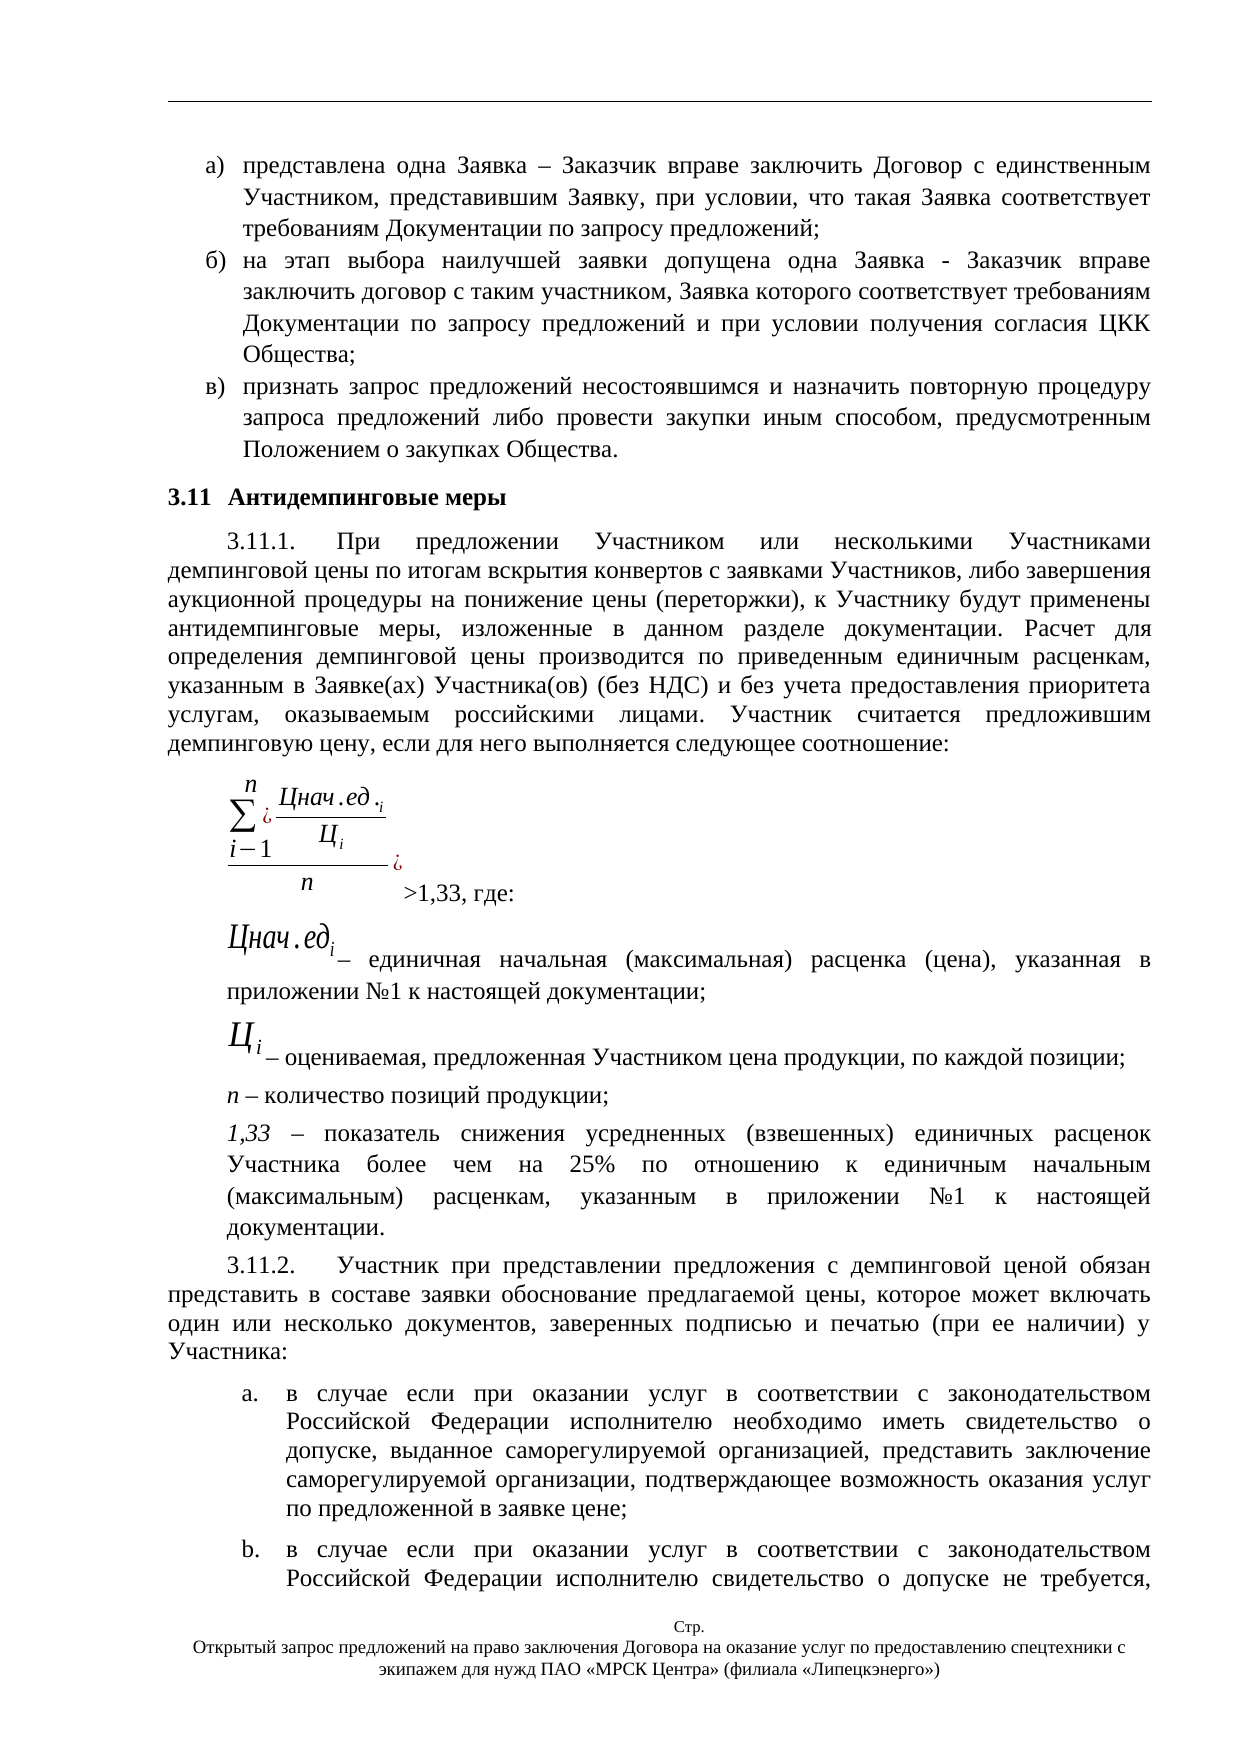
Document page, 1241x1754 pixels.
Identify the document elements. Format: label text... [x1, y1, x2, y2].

subtitle 1,33 – показатель снижения усредненных (взвешенных) единичных расценок Участника более чем на 25% по отношению к единичным начальным (максимальным) расценкам, указанным в приложении №1 к настоящей документации. [227, 1118, 1152, 1241]
subtitle – единичная начальная (максимальная) расценка (цена), указанная в приложении №1 к настоящей документации; [227, 916, 1152, 1005]
list признать запрос предложений несостоявшимся и назначить повторную процедуру запроса предложений либо провести закупки иным способом, предусмотренным Положением о закупках Общества. [205, 371, 1152, 463]
list Участник при представлении предложения с демпинговой ценой обязан представить в составе заявки обоснование предлагаемой цены, которое может включать один или несколько документов, заверенных подписью и печатью (при ее наличии) у Участника: [168, 1250, 1152, 1365]
subtitle >1,33, где: [227, 769, 1152, 907]
list в случае если при оказании услуг в соответствии с законодательством Российской Федерации исполнителю необходимо иметь свидетельство о допуске, выданное саморегулируемой организацией, представить заключение саморегулируемой организации, подтверждающее возможность оказания услуг по предложенной в заявке цене; [241, 1378, 1152, 1521]
list представлена одна Заявка – Заказчик вправе заключить Договор с единственным Участником, представившим Заявку, при условии, что такая Заявка соответствует требованиям Документации по запросу предложений; [205, 150, 1152, 242]
subtitle – оцениваемая, предложенная Участником цена продукции, по каждой позиции; [227, 1014, 1152, 1071]
subtitle n – количество позиций продукции; [227, 1080, 1152, 1108]
subtitle Антидемпинговые меры [168, 482, 1152, 511]
list При предложении Участником или несколькими Участниками демпинговой цены по итогам вскрытия конвертов с заявками Участников, либо завершения аукционной процедуры на понижение цены (переторжки), к Участнику будут применены антидемпинговые меры, изложенные в данном разделе документации. Расчет для определения демпинговой цены производится по приведенным единичным расценкам, указанным в Заявке(ах) Участника(ов) (без НДС) и без учета предоставления приоритета услугам, оказываемым российскими лицами. Участник считается предложившим демпинговую цену, если для него выполняется следующее соотношение: [168, 526, 1152, 756]
list на этап выбора наилучшей заявки допущена одна Заявка - Заказчик вправе заключить договор с таким участником, Заявка которого соответствует требованиям Документации по запросу предложений и при условии получения согласия ЦКК Общества; [205, 245, 1152, 368]
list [241, 1534, 1152, 1591]
